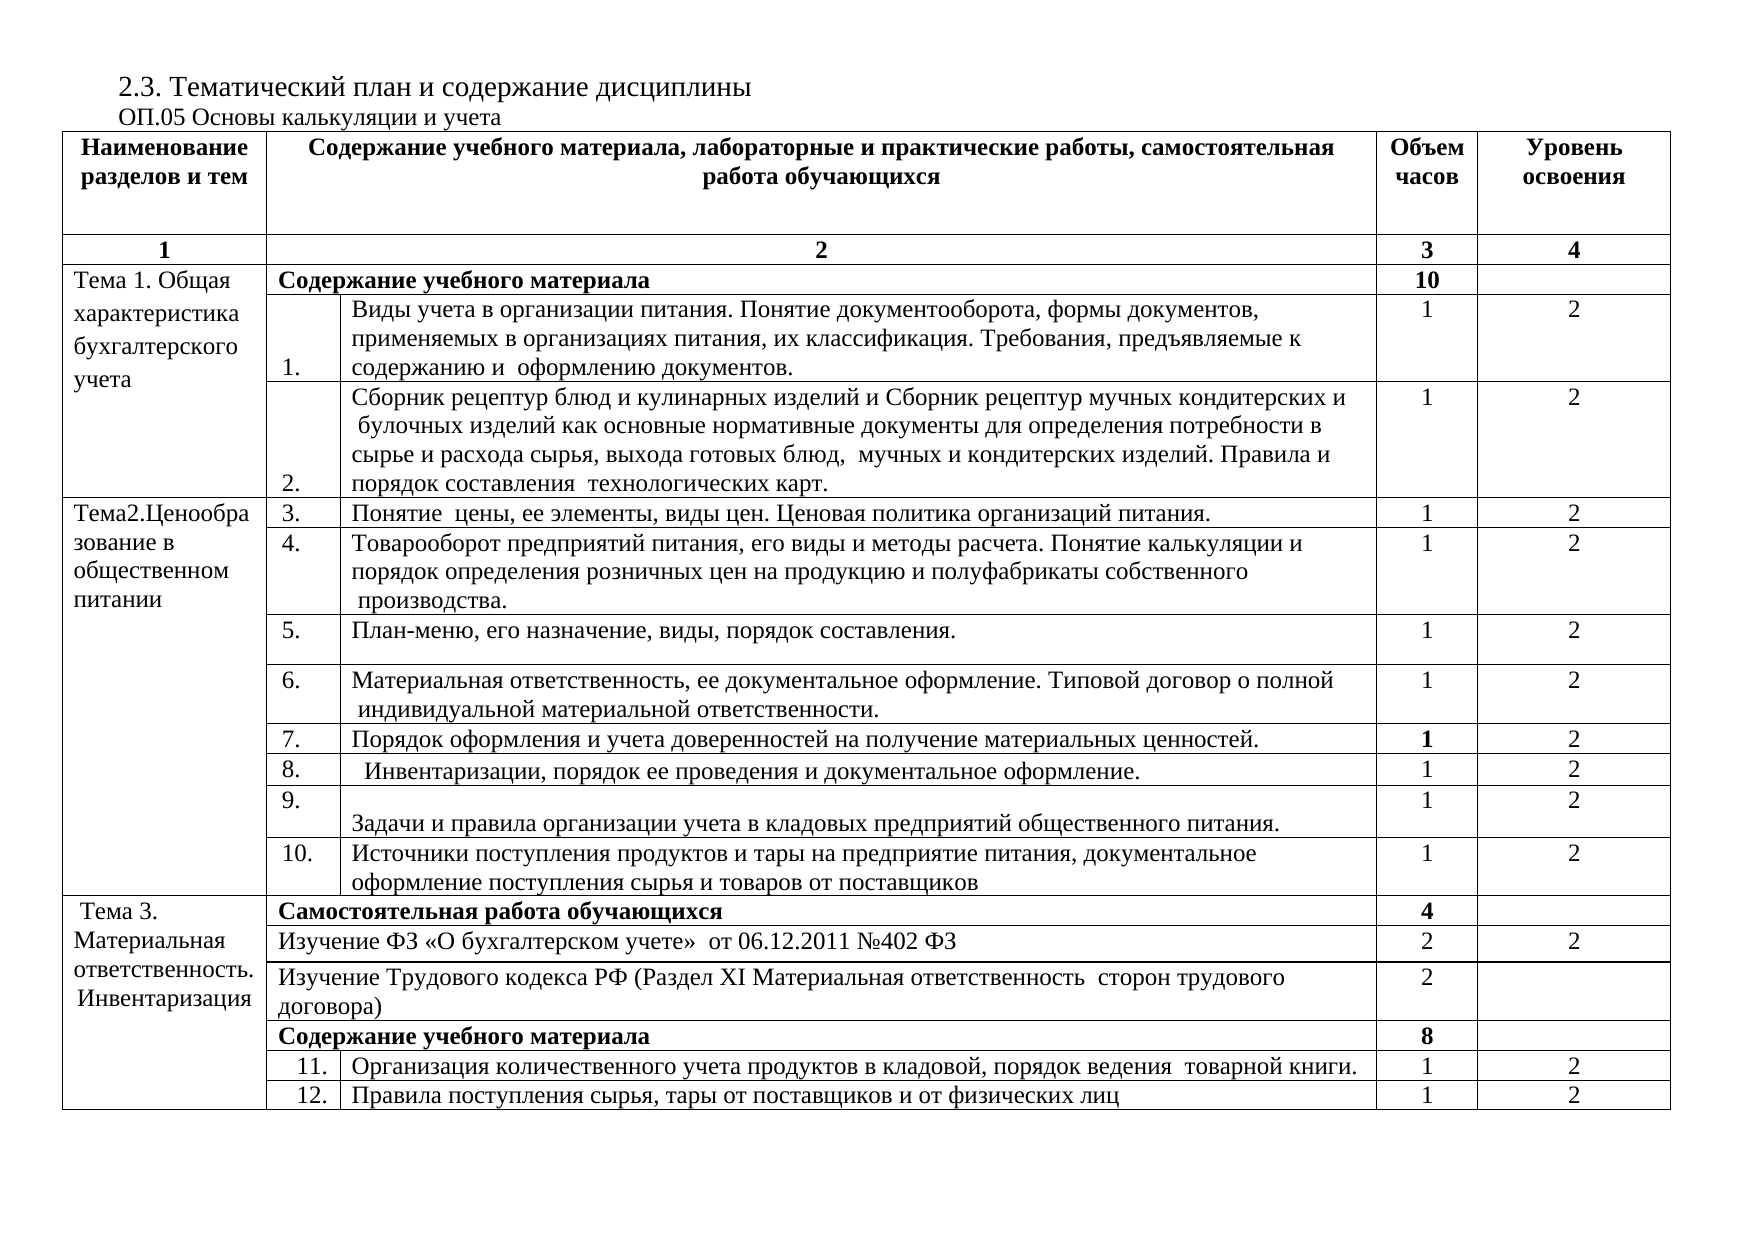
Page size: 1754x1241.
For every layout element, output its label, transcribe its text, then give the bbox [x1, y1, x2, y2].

table_cell Порядок оформления и учета доверенностей на получение материальных ценностей. [341, 724, 1376, 753]
table_cell 1 [1377, 615, 1477, 664]
table_cell 9 [267, 786, 340, 837]
table_cell Материальная ответственность, ее документальное оформление. Типовой договор о полной индивидуальной материальной ответственности. [341, 665, 1376, 723]
table_cell Самостоятельная работа обучающихся [267, 896, 1376, 925]
table_cell 1 [1377, 1051, 1477, 1079]
table_cell [1478, 896, 1670, 925]
table_cell Сборник рецептур блюд и кулинарных изделий и Сборник рецептур мучных кондитерских и булочных изделий как основные нормативные документы для определения потребности в сырье и расхода сырья, выхода готовых блюд, мучных и кондитерских изделий. Правила и порядок составления технологических карт. [341, 382, 1376, 497]
table_cell [267, 1081, 340, 1109]
table_cell 3 [1377, 235, 1477, 264]
table_cell 16 [267, 665, 340, 723]
table_cell 2 [1478, 382, 1670, 497]
table_cell 4 [267, 528, 340, 614]
table_cell 10 [1377, 265, 1477, 293]
table_cell Тема 1. Общая характеристика бухгалтерского учета [63, 265, 266, 497]
table_cell 1 [1377, 382, 1477, 497]
table_cell 2 [1377, 963, 1477, 1020]
table_cell 1 [1377, 528, 1477, 614]
table_cell Товарооборот предприятий питания, его виды и методы расчета. Понятие калькуляции и порядок определения розничных цен на продукцию и полуфабрикаты собственного производства. [341, 528, 1376, 614]
table_cell Организация количественного учета продуктов в кладовой, порядок ведения товарной книги. [341, 1051, 1376, 1079]
table_header Наименование разделов и тем [63, 132, 266, 234]
table_cell Виды учета в организации питания. Понятие документооборота, формы документов, применяемых в организациях питания, их классификация. Требования, предъявляемые к содержанию и оформлению документов. [341, 295, 1376, 381]
table_cell [1478, 1021, 1670, 1050]
table_cell 1 [63, 235, 266, 264]
table_cell 5 [267, 615, 340, 664]
table_cell Тема2.Ценообразование в общественном питании [63, 498, 266, 895]
table_cell 10 [267, 838, 340, 895]
table_cell Содержание учебного материала [267, 265, 1376, 293]
table_cell 1 [1377, 724, 1477, 753]
table_cell Понятие цены, ее элементы, виды цен. Ценовая политика организаций питания. [341, 498, 1376, 527]
table_cell 1 [1377, 786, 1477, 837]
table_cell Тема 3. Материальная ответственность. Инвентаризация Тема4.Учет сырья, продуктов и тары в кладовых организаций питания [63, 896, 266, 1109]
table_cell 1 [1377, 295, 1477, 381]
table_header Уровень освоения [1478, 132, 1670, 234]
table_cell Правила поступления сырья, тары от поставщиков и от физических лиц [341, 1081, 1376, 1109]
table_cell 7 [267, 724, 340, 753]
table_cell 1 [1377, 838, 1477, 895]
table_cell 2 [1478, 1081, 1670, 1109]
table_cell 2 [267, 235, 1376, 264]
table_cell 2 [1478, 926, 1670, 961]
table_cell 2 [1478, 838, 1670, 895]
table_cell 2 [1478, 786, 1670, 837]
table_cell Содержание учебного материала [267, 1021, 1376, 1050]
table_cell Инвентаризации, порядок ее проведения и документальное оформление. [341, 754, 1376, 784]
text ОП.05 Основы калькуляции и учета [118, 102, 1636, 131]
table_cell Изучение Трудового кодекса РФ (Раздел XI Материальная ответственность сторон трудового договора) [267, 963, 1376, 1020]
table_cell 1 [1377, 754, 1477, 784]
table_cell Изучение ФЗ «О бухгалтерском учете» от 06.12.2011 №402 ФЗ [267, 926, 1376, 961]
table_cell 1 [1377, 665, 1477, 723]
table_header Содержание учебного материала, лабораторные и практические работы, самостоятельная работа обучающихся [267, 132, 1376, 234]
table_cell 2 [1377, 926, 1477, 961]
table_cell 2 [1478, 498, 1670, 527]
table_cell [267, 295, 340, 381]
table_cell 2 [1478, 724, 1670, 753]
table_cell 8 [267, 754, 340, 784]
table_cell [1478, 265, 1670, 293]
table_cell 4 [1377, 896, 1477, 925]
table_cell 4 [1478, 235, 1670, 264]
table_cell 1 [1377, 1081, 1477, 1109]
table_cell 1 [1377, 498, 1477, 527]
table_cell План-меню, его назначение, виды, порядок составления. [341, 615, 1376, 664]
table_cell 2 [1478, 754, 1670, 784]
table_cell Источники поступления продуктов и тары на предприятие питания, документальное оформление поступления сырья и товаров от поставщиков [341, 838, 1376, 895]
table_cell 8 [1377, 1021, 1477, 1050]
table_cell 3 [267, 498, 340, 527]
table_cell 2 [1478, 1051, 1670, 1079]
table_cell 2 [1478, 528, 1670, 614]
text 2.3. Тематический план и содержание дисциплины [118, 69, 1636, 102]
table_cell 2 [1478, 295, 1670, 381]
table_cell [1478, 963, 1670, 1020]
table_cell 2 [1478, 615, 1670, 664]
table_cell [267, 1051, 340, 1079]
table_header Объем часов [1377, 132, 1477, 234]
table_cell Задачи и правила организации учета в кладовых предприятий общественного питания. [341, 786, 1376, 837]
table_cell 2 [1478, 665, 1670, 723]
table_cell [267, 382, 340, 497]
